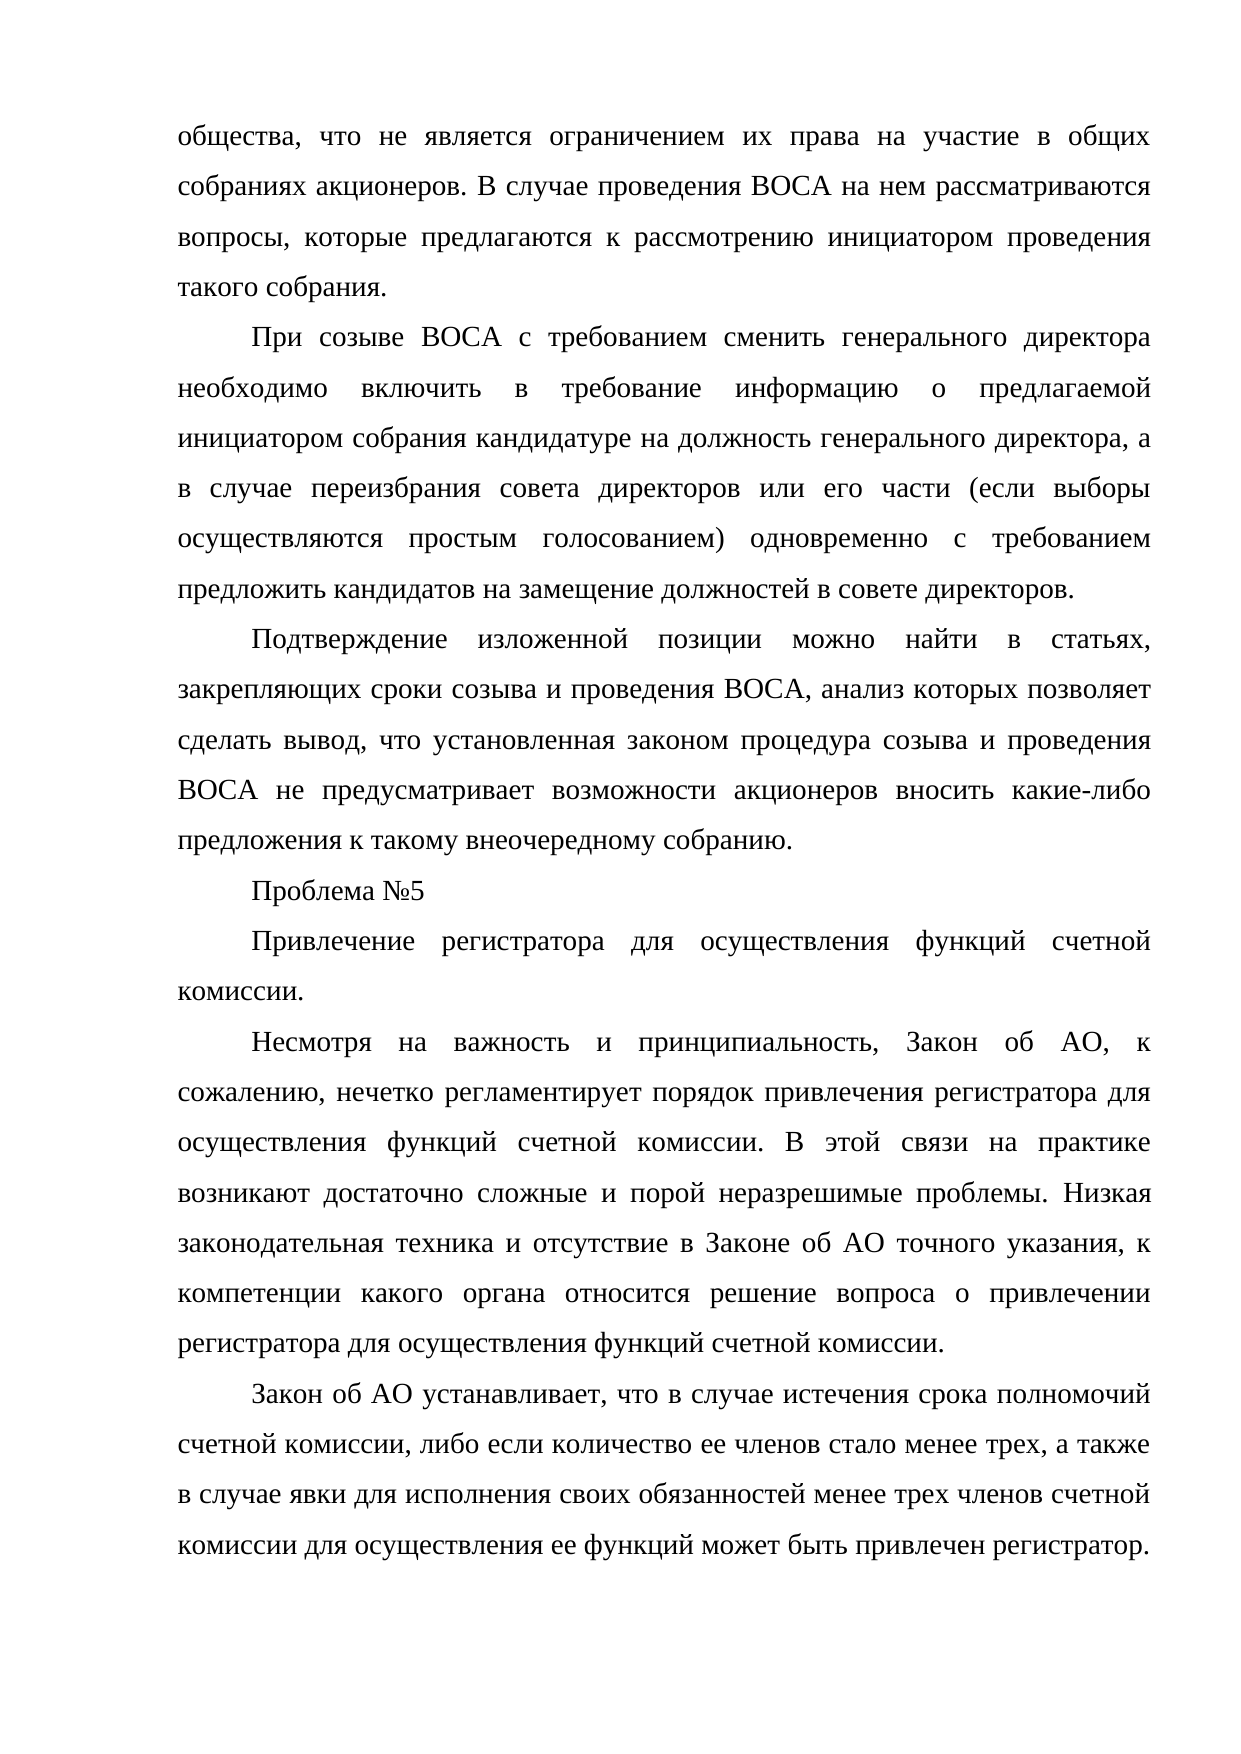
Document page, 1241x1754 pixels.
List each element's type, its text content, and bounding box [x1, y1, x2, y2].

text Подтверждение изложенной позиции можно найти в статьях, закрепляющих сроки созыва и проведения ВОСА, анализ которых позволяет сделать вывод, что установленная законом процедура созыва и проведения ВОСА не предусматривает возможности акционеров вносить какие-либо предложения к такому внеочередному собранию. [177, 621, 1152, 856]
text Закон об АО устанавливает, что в случае истечения срока полномочий счетной комиссии, либо если количество ее членов стало менее трех, а также в случае явки для исполнения своих обязанностей менее трех членов счетной комиссии для осуществления ее функций может быть привлечен регистратор. [177, 1376, 1152, 1560]
text При созыве ВОСА с требованием сменить генерального директора необходимо включить в требование информацию о предлагаемой инициатором собрания кандидатуре на должность генерального директора, а в случае переизбрания совета директоров или его части (если выборы осуществляются простым голосованием) одновременно с требованием предложить кандидатов на замещение должностей в совете директоров. [177, 319, 1152, 604]
text Привлечение регистратора для осуществления функций счетной комиссии. [177, 923, 1152, 1007]
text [177, 118, 1152, 303]
text Проблема №5 [177, 873, 1152, 906]
text Несмотря на важность и принципиальность, Закон об АО, к сожалению, нечетко регламентирует порядок привлечения регистратора для осуществления функций счетной комиссии. В этой связи на практике возникают достаточно сложные и порой неразрешимые проблемы. Низкая законодательная техника и отсутствие в Законе об АО точного указания, к компетенции какого органа относится решение вопроса о привлечении регистратора для осуществления функций счетной комиссии. [177, 1024, 1152, 1359]
